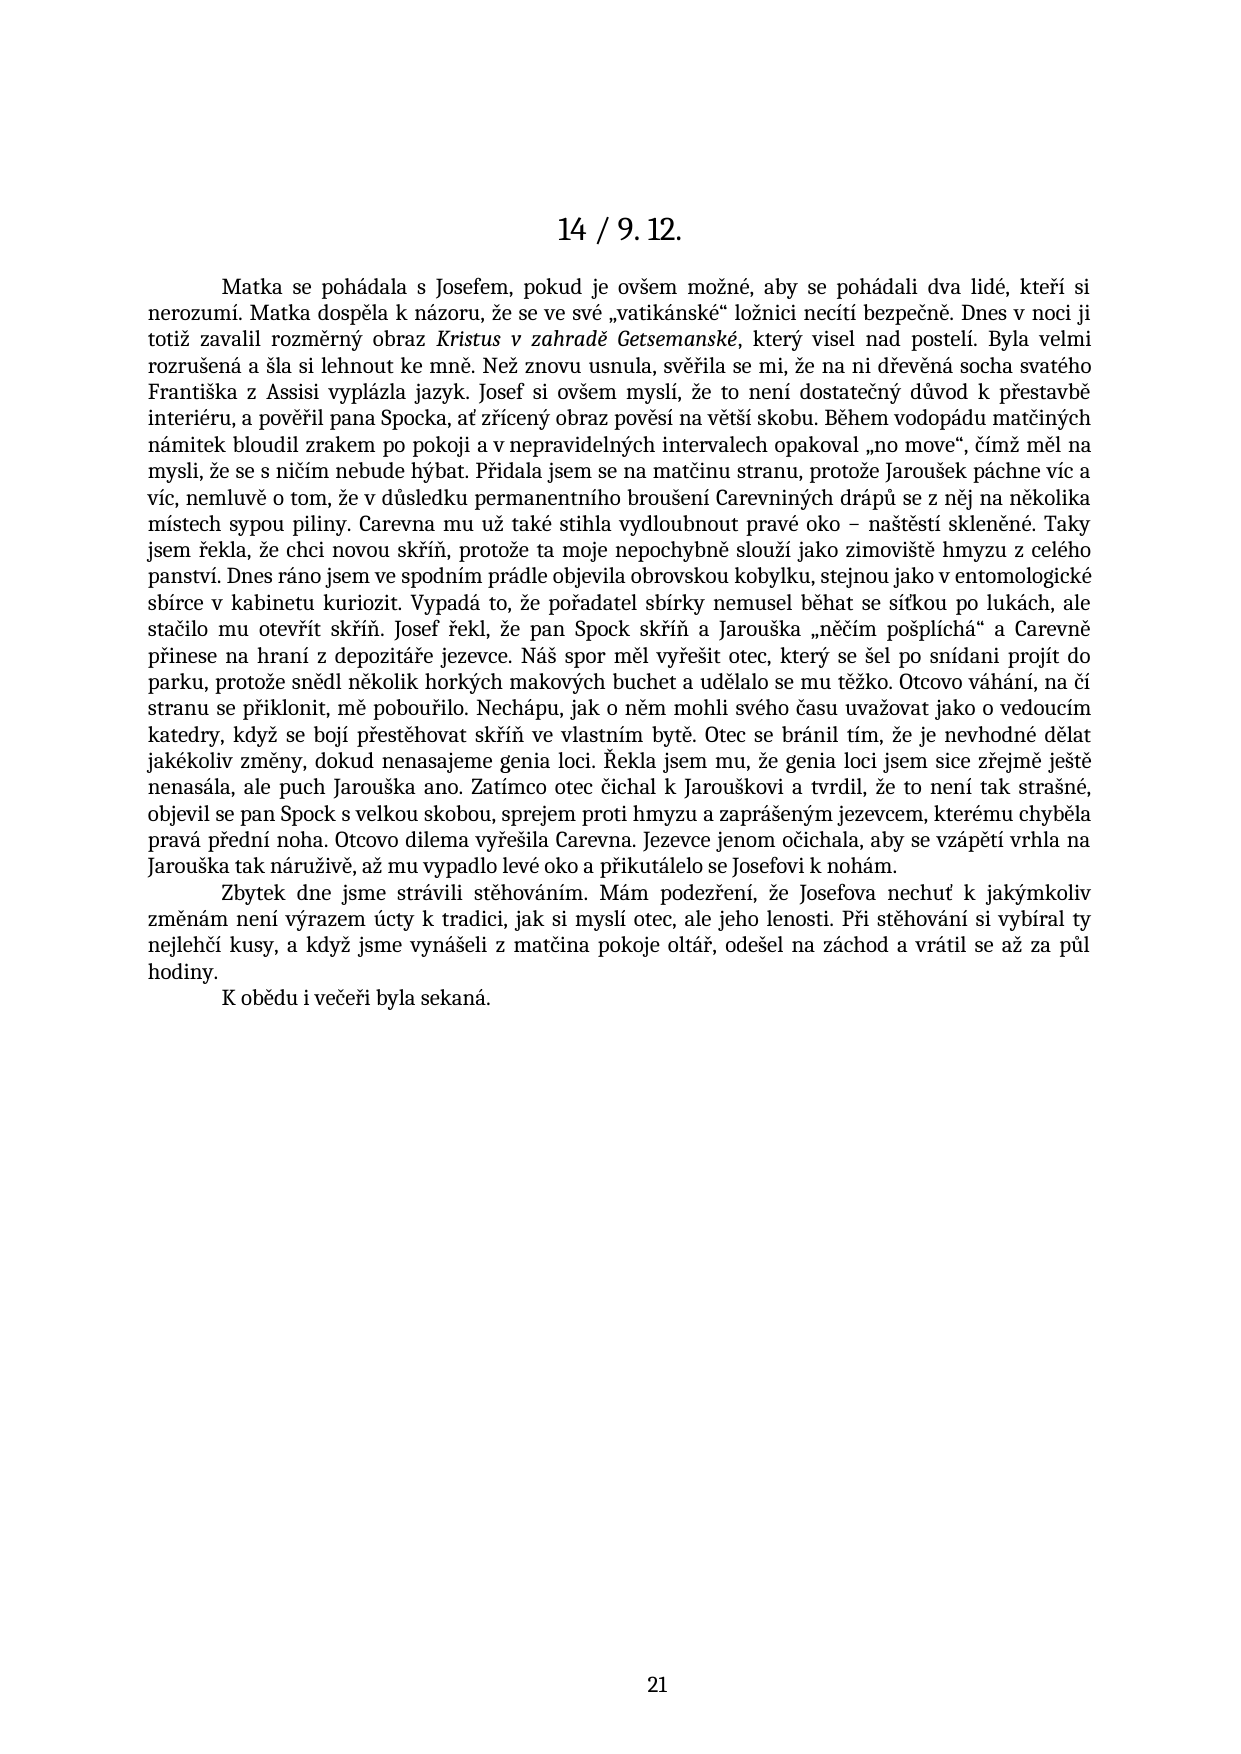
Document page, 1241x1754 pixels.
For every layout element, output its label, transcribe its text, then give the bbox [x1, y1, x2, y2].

subtitle 14 / 9. 12. [148, 210, 1093, 248]
text Zbytek dne jsme strávili stěhováním. Mám podezření, že Josefova nechuť k jakýmkoliv změnám není výrazem úcty k tradici, jak si myslí otec, ale jeho lenosti. Při stěhování si vybíral ty nejlehčí kusy, a když jsme vynášeli z matčina pokoje oltář, odešel na záchod a vrátil se až za půl hodiny. [148, 879, 1093, 985]
text K obědu i večeři byla sekaná. [148, 985, 1093, 1011]
text Matka se pohádala s Josefem, pokud je ovšem možné, aby se pohádali dva lidé, kteří si nerozumí. Matka dospěla k názoru, že se ve své „vatikánské“ ložnici necítí bezpečně. Dnes v noci ji totiž zavalil rozměrný obraz Kristus v zahradě Getsemanské, který visel nad postelí. Byla velmi rozrušená a šla si lehnout ke mně. Než znovu usnula, svěřila se mi, že na ni dřevěná socha svatého Františka z Assisi vyplázla jazyk. Josef si ovšem myslí, že to není dostatečný důvod k přestavbě interiéru, a pověřil pana Spocka, ať zřícený obraz pověsí na větší skobu. Během vodopádu matčiných námitek bloudil zrakem po pokoji a v nepravidelných intervalech opakoval „no move“, čímž měl na mysli, že se s ničím nebude hýbat. Přidala jsem se na matčinu stranu, protože Jaroušek páchne víc a víc, nemluvě o tom, že v důsledku permanentního broušení Carevniných drápů se z něj na několika místech sypou piliny. Carevna mu už také stihla vydloubnout pravé oko − naštěstí skleněné. Taky jsem řekla, že chci novou skříň, protože ta moje nepochybně slouží jako zimoviště hmyzu z celého panství. Dnes ráno jsem ve spodním prádle objevila obrovskou kobylku, stejnou jako v entomologické sbírce v kabinetu kuriozit. Vypadá to, že pořadatel sbírky nemusel běhat se síťkou po lukách, ale stačilo mu otevřít skříň. Josef řekl, že pan Spock skříň a Jarouška „něčím pošplíchá“ a Carevně přinese na hraní z depozitáře jezevce. Náš spor měl vyřešit otec, který se šel po snídani projít do parku, protože snědl několik horkých makových buchet a udělalo se mu těžko. Otcovo váhání, na čí stranu se přiklonit, mě pobouřilo. Nechápu, jak o něm mohli svého času uvažovat jako o vedoucím katedry, když se bojí přestěhovat skříň ve vlastním bytě. Otec se bránil tím, že je nevhodné dělat jakékoliv změny, dokud nenasajeme genia loci. Řekla jsem mu, že genia loci jsem sice zřejmě ještě nenasála, ale puch Jarouška ano. Zatímco otec čichal k Jarouškovi a tvrdil, že to není tak strašné, objevil se pan Spock s velkou skobou, sprejem proti hmyzu a zaprášeným jezevcem, kterému chyběla pravá přední noha. Otcovo dilema vyřešila Carevna. Jezevce jenom očichala, aby se vzápětí vrhla na Jarouška tak náruživě, až mu vypadlo levé oko a přikutálelo se Josefovi k nohám. [148, 273, 1093, 879]
